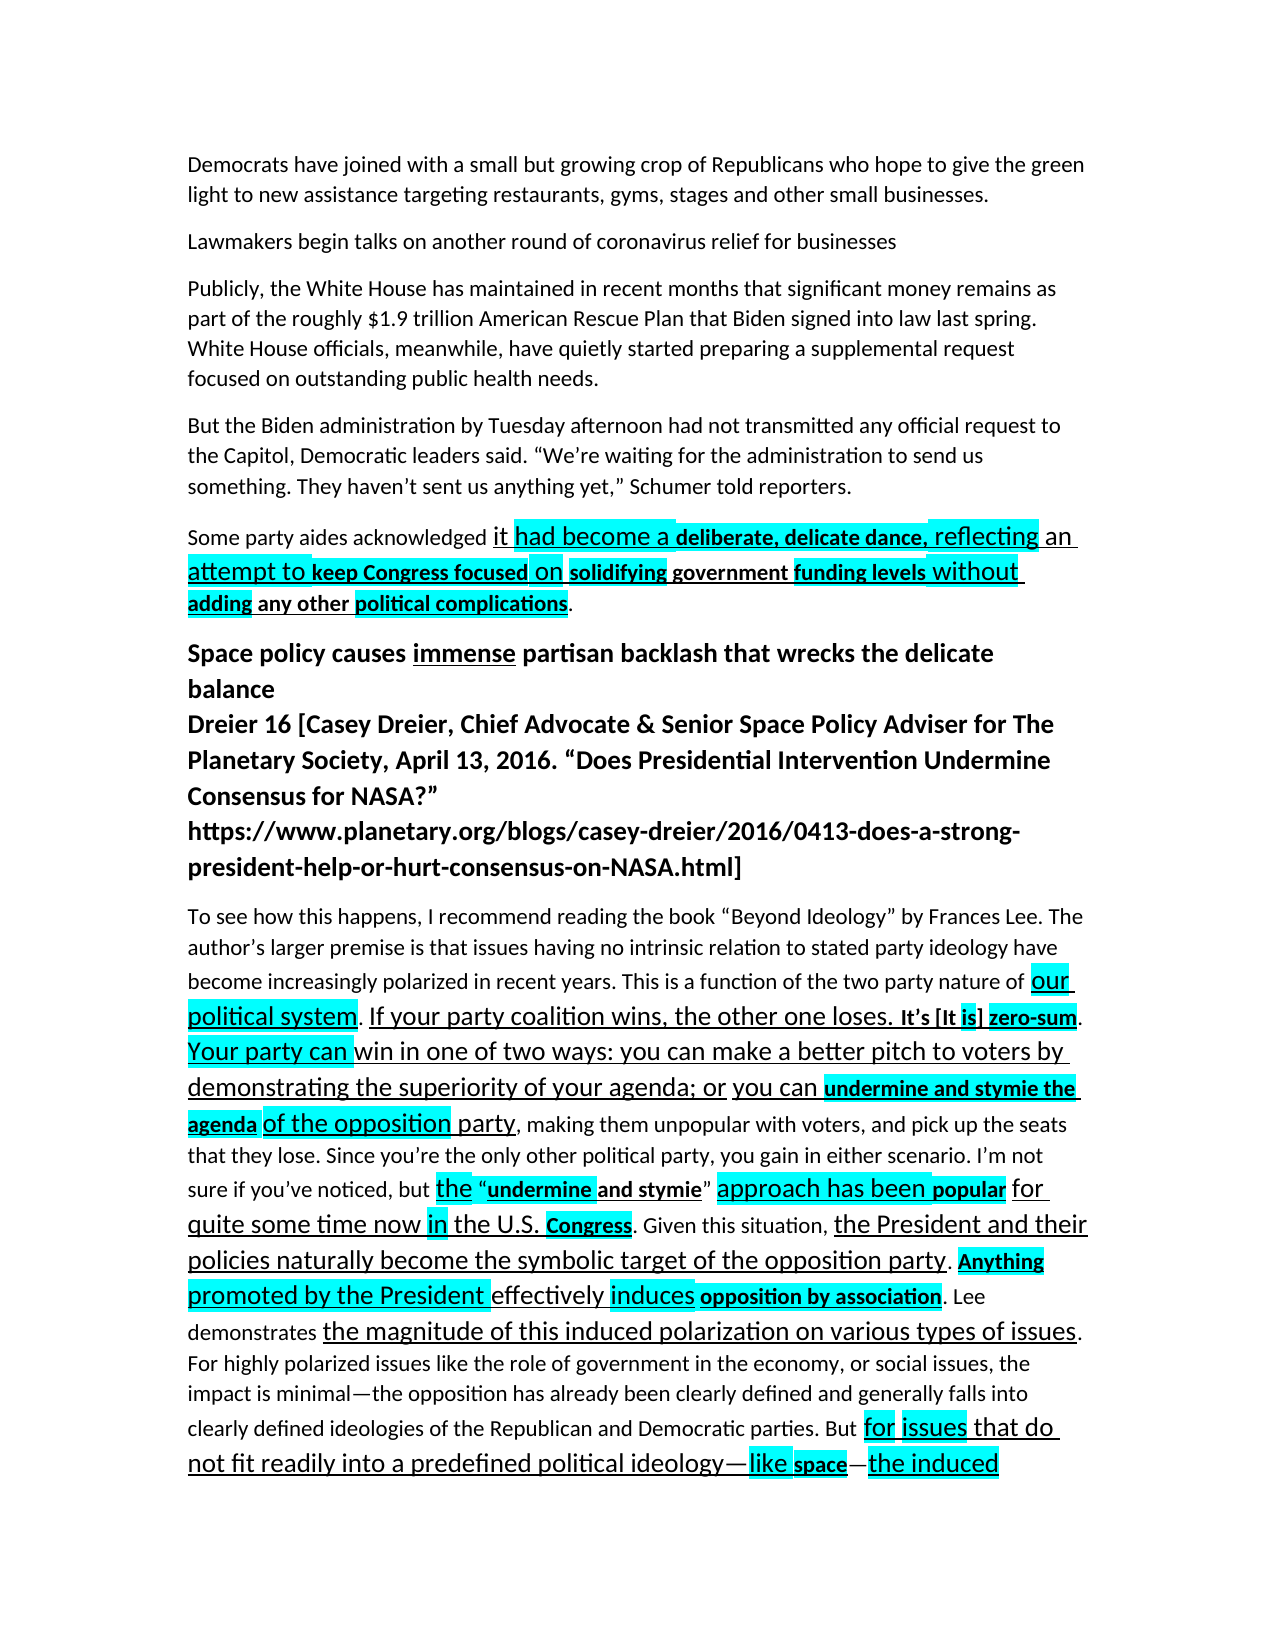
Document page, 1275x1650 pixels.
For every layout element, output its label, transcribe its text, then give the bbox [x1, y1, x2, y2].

text Some party aides acknowledged it had become a deliberate, delicate dance, reflecting an attempt to keep Congress focused on solidifying government funding levels without adding any other political complications. [187, 519, 1087, 618]
text Dreier 16 [Casey Dreier, Chief Advocate & Senior Space Policy Adviser for The Planetary Society, April 13, 2016. “Does Presidential Intervention Undermine Consensus for NASA?” https://www.planetary.org/blogs/casey-dreier/2016/0413-does-a-strong-president-help-or-hurt-consensus-on-NASA.html] [187, 708, 1087, 883]
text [187, 902, 1087, 1479]
text Publicly, the White House has maintained in recent months that significant money remains as part of the roughly $1.9 trillion American Rescue Plan that Biden signed into law last spring. White House officials, meanwhile, have quietly started preparing a supplemental request focused on outstanding public health needs. [187, 274, 1087, 393]
text But the Biden administration by Tuesday afternoon had not transmitted any official request to the Capitol, Democratic leaders said. “We’re waiting for the administration to send us something. They haven’t sent us anything yet,” Schumer told reporters. [187, 411, 1087, 500]
subtitle Space policy causes immense partisan backlash that wrecks the delicate balance [187, 636, 1087, 705]
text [187, 150, 1087, 208]
text Lawmakers begin talks on another round of coronavirus relief for businesses [187, 227, 1087, 255]
